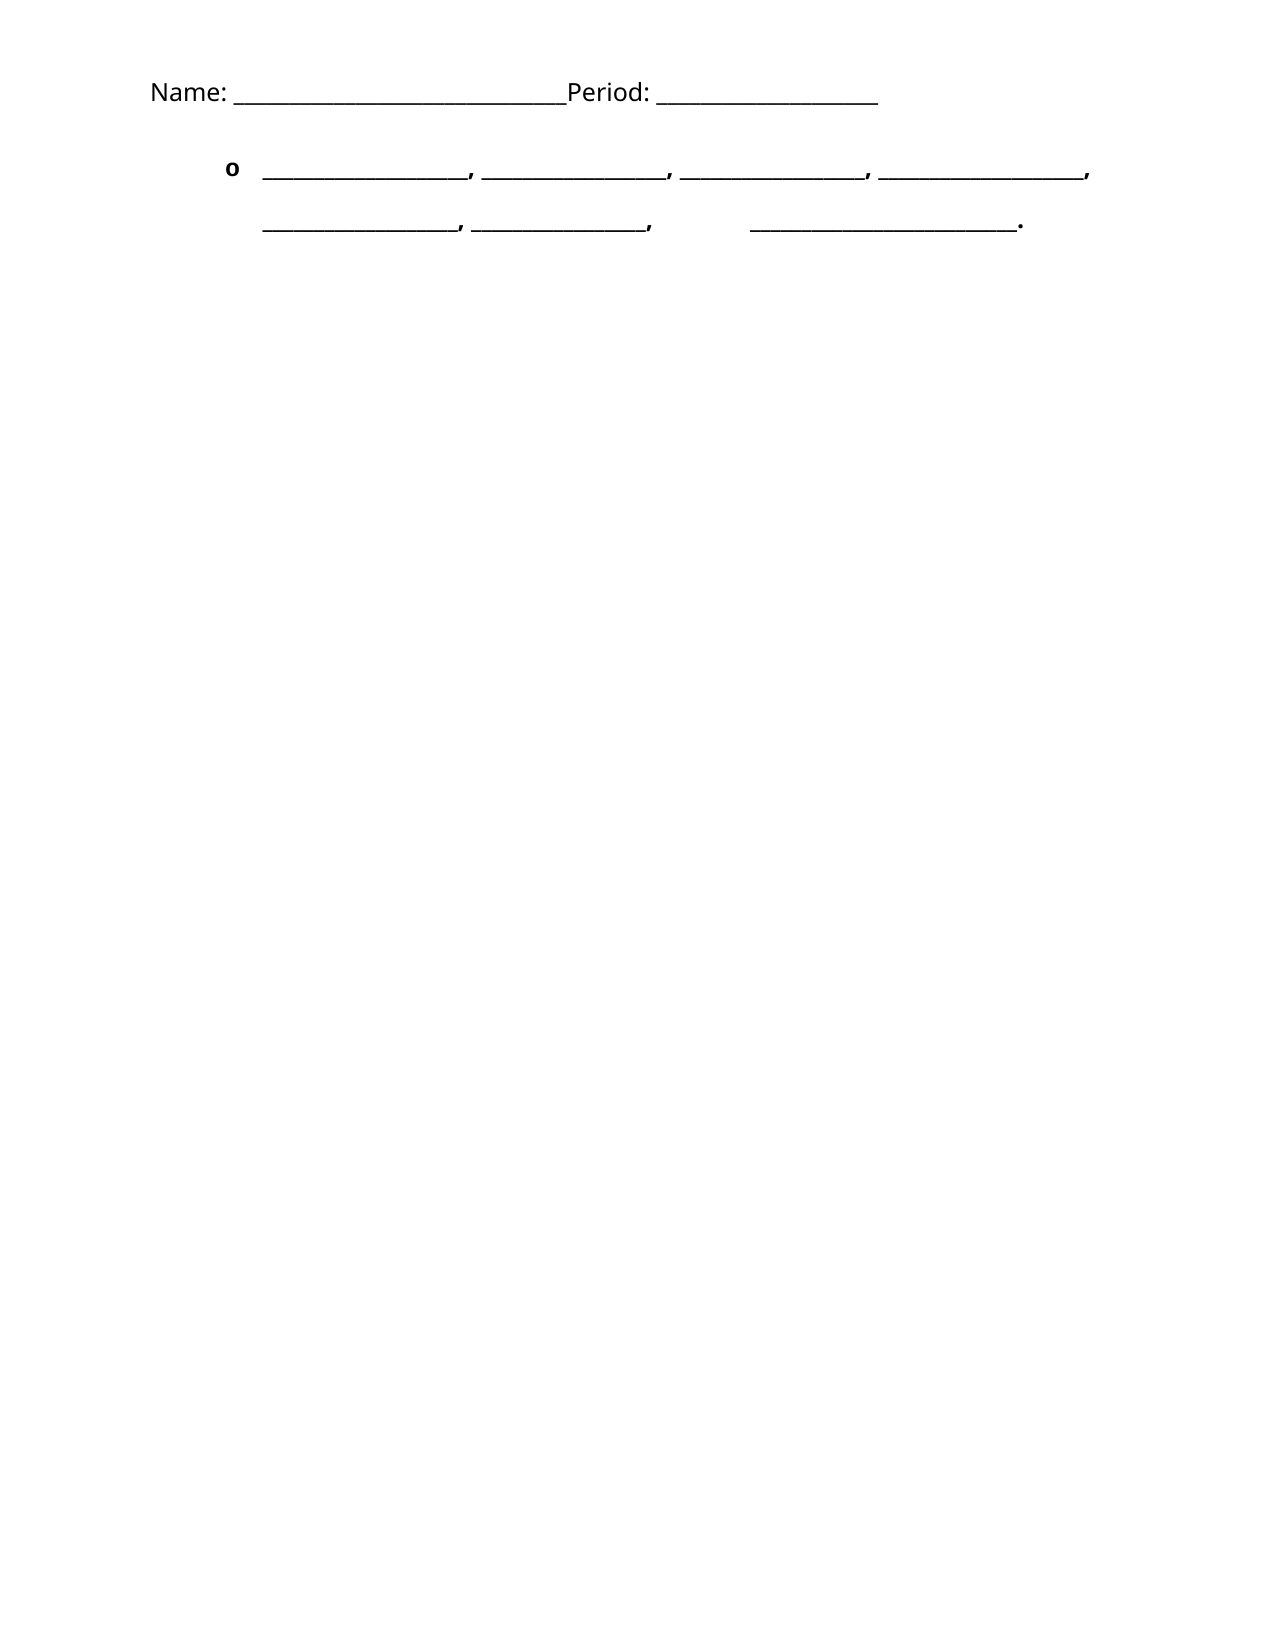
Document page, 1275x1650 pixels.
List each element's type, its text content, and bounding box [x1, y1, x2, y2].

list ____________________, __________________, __________________, ____________________, ___________________, _________________, __________________________. [225, 150, 1125, 235]
